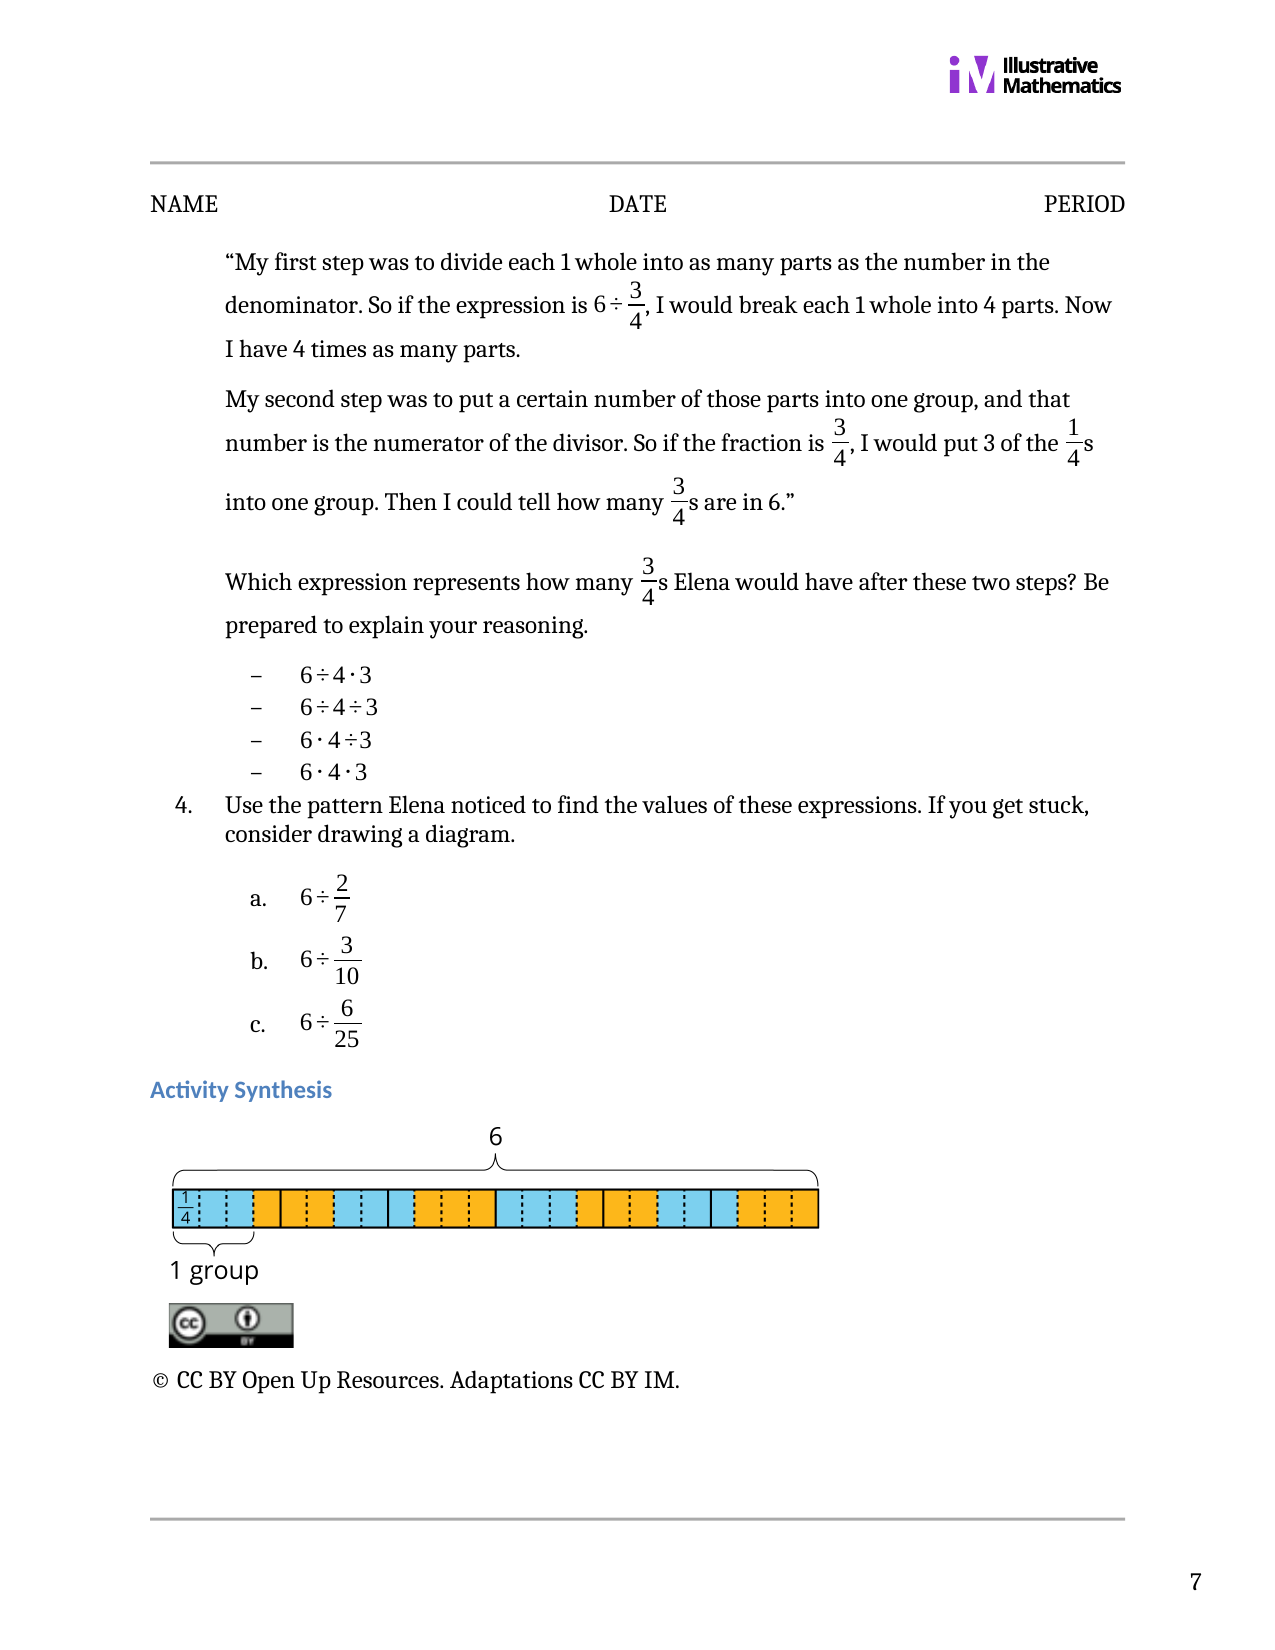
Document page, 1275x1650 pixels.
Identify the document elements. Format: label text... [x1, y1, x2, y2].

picture [168, 1123, 820, 1286]
list Which expression represents how many s Elena would have after these two steps? Be prepared to explain your reasoning. [175, 552, 1125, 640]
text © CC BY Open Up Resources. Adaptations CC BY IM. [150, 1366, 1125, 1395]
picture [168, 1303, 294, 1348]
list “My first step was to divide each 1 whole into as many parts as the number in the denominator. So if the expression is , I would break each 1 whole into 4 parts. Now I have 4 times as many parts. [175, 247, 1125, 364]
subtitle Activity Synthesis [150, 1074, 1125, 1105]
list Use the pattern Elena noticed to find the values of these expressions. If you get stuck, consider drawing a diagram. [175, 791, 1125, 848]
picture [949, 55, 1121, 93]
list My second step was to put a certain number of those parts into one group, and that number is the numerator of the divisor. So if the fraction is , I would put 3 of the s into one group. Then I could tell how many s are in 6.” [175, 385, 1125, 531]
